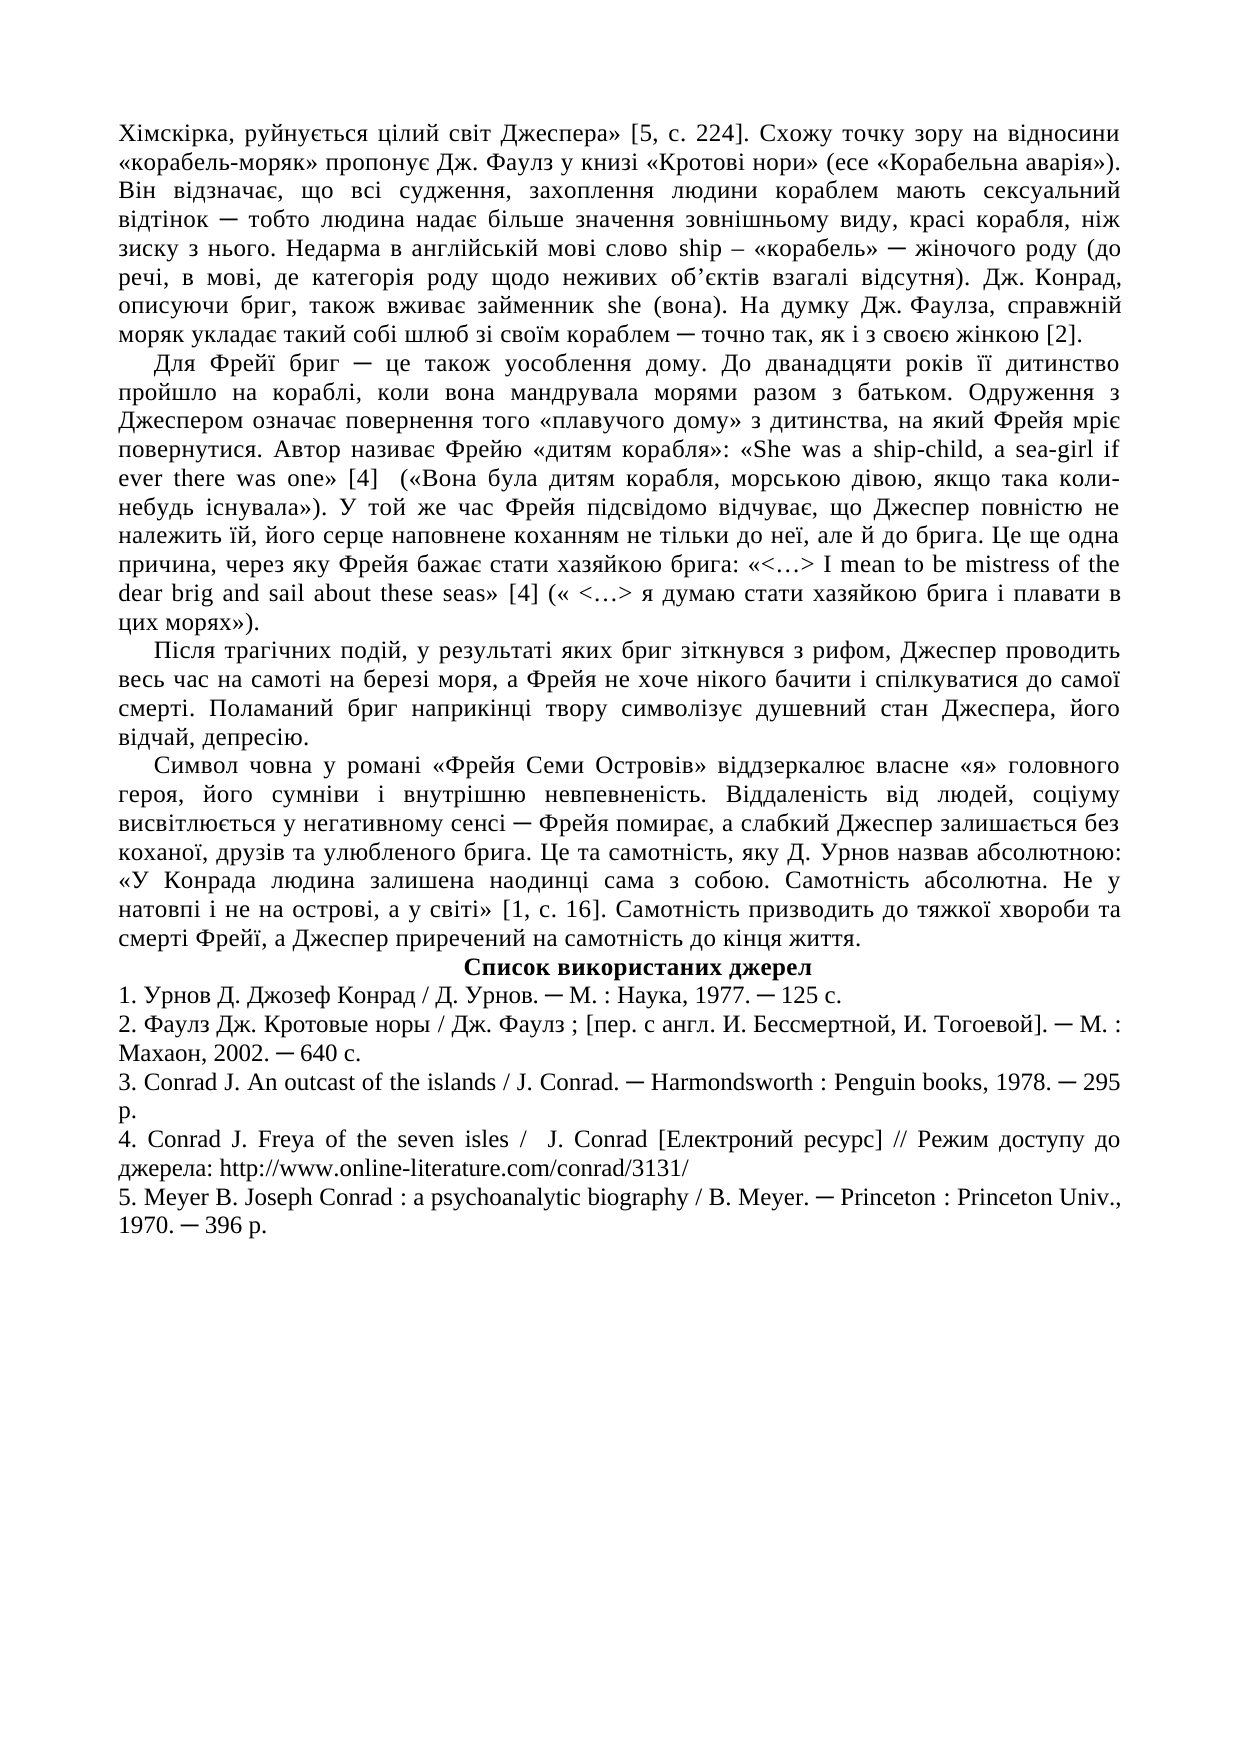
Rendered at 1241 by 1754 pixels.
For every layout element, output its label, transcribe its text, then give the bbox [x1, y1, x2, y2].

text Для Фрейї бриг ─ це також уособлення дому. До дванадцяти років її дитинство пройшло на кораблі, коли вона мандрувала морями разом з батьком. Одруження з Джеспером означає повернення того «плавучого дому» з дитинства, на який Фрейя мріє повернутися. Автор називає Фрейю «дитям корабля»: «She was a ship-child, a sea-girl if ever there was one» [4] («Вона була дитям корабля, морською дівою, якщо така коли-небудь існувала»). У той же час Фрейя підсвідомо відчуває, що Джеспер повністю не належить їй, його серце наповнене коханням не тільки до неї, але й до брига. Це ще одна причина, через яку Фрейя бажає стати хазяйкою брига: «<…> I mean to be mistress of the dear brig and sail about these seas» [4] (« <…> я думаю стати хазяйкою брига і плавати в цих морях»). [118, 348, 1122, 636]
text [118, 118, 1122, 348]
text 2. Фаулз Дж. Кротовые норы / Дж. Фаулз ; [пер. с англ. И. Бессмертной, И. Тогоевой]. ─ М. : Махаон, 2002. ─ 640 с. [118, 1009, 1122, 1067]
text Список використаних джерел [118, 952, 1122, 981]
text 4. Conrad J. Freya of the seven isles / J. Conrad [Електроний ресурс] // Режим доступу до джерела: http://www.online-literature.com/conrad/3131/ [118, 1124, 1122, 1182]
text 5. Meyer B. Joseph Conrad : a psychoanalytic biography / B. Meyer. ─ Princeton : Princeton Univ., 1970. ─ 396 p. [118, 1182, 1122, 1239]
text Після трагічних подій, у результаті яких бриг зіткнувся з рифом, Джеспер проводить весь час на самоті на березі моря, а Фрейя не хоче нікого бачити і спілкуватися до самої смерті. Поламаний бриг наприкінці твору символізує душевний стан Джеспера, його відчай, депресію. [118, 636, 1122, 751]
text 3. Conrad J. An outcast of the islands / J. Conrad. ─ Harmondsworth : Penguin books, 1978. ─ 295 p. [118, 1067, 1122, 1124]
text Символ човна у романі «Фрейя Семи Островів» віддзеркалює власне «я» головного героя, його сумніви і внутрішню невпевненість. Віддаленість від людей, соціуму висвітлюється у негативному сенсі ─ Фрейя помирає, а слабкий Джеспер залишається без коханої, друзів та улюбленого брига. Це та самотність, яку Д. Урнов назвав абсолютною: «У Конрада людина залишена наодинці сама з собою. Самотність абсолютна. Не у натовпі і не на острові, а у світі» [1, с. 16]. Самотність призводить до тяжкої хвороби та смерті Фрейї, а Джеспер приречений на самотність до кінця життя. [118, 751, 1122, 952]
text 1. Урнов Д. Джозеф Конрад / Д. Урнов. ─ М. : Наука, 1977. ─ 125 с. [118, 981, 1122, 1009]
